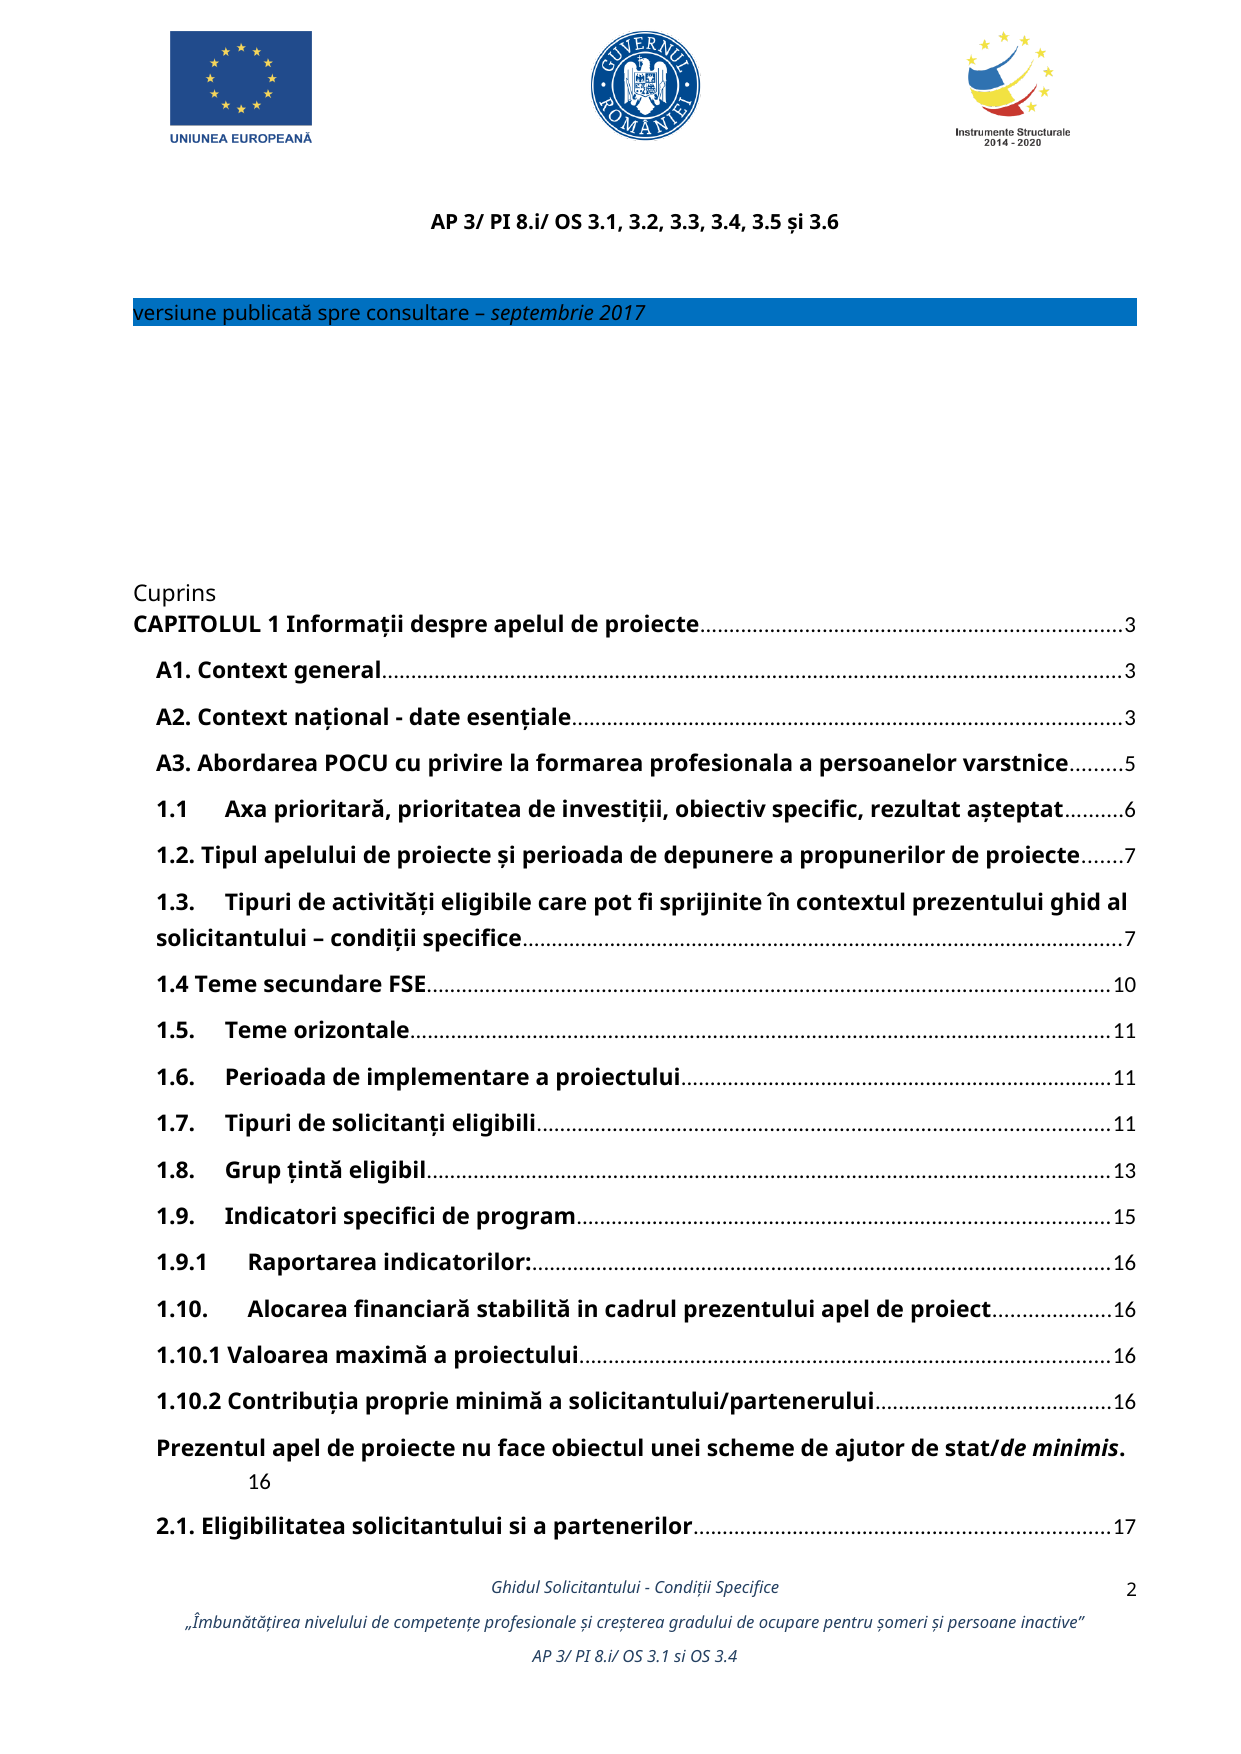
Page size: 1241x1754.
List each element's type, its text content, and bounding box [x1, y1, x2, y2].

text A3. Abordarea POCU cu privire la formarea profesionala a persoanelor varstnice 5 [156, 747, 1137, 778]
text 1.3. Tipuri de activități eligibile care pot fi sprijinite în contextul prezentului ghid al solicitantului – condiții specifice 7 [156, 886, 1137, 953]
text 1.8. Grup țintă eligibil 13 [156, 1153, 1137, 1185]
picture [170, 31, 312, 143]
picture [589, 29, 701, 141]
text 1.6. Perioada de implementare a proiectului 11 [156, 1061, 1137, 1092]
subtitle Cuprins [133, 576, 1137, 608]
text 1.9. Indicatori specifici de program 15 [156, 1200, 1137, 1231]
text 1.5. Teme orizontale 11 [156, 1014, 1137, 1046]
text A2. Context național - date esențiale 3 [156, 700, 1137, 732]
text CAPITOLUL 1 Informații despre apelul de proiecte 3 [133, 608, 1137, 639]
text AP 3/ PI 8.i/ OS 3.1, 3.2, 3.3, 3.4, 3.5 și 3.6 [133, 207, 1137, 236]
text 1.4 Teme secundare FSE 10 [156, 968, 1137, 999]
text versiune publicată spre consultare – septembrie 2017 [133, 298, 1137, 326]
text 1.9.1 Raportarea indicatorilor: 16 [156, 1246, 1137, 1277]
text 1.2. Tipul apelului de proiecte și perioada de depunere a propunerilor de proiecte 7 [156, 839, 1137, 871]
picture [956, 31, 1070, 146]
text A1. Context general 3 [156, 654, 1137, 685]
text Prezentul apel de proiecte nu face obiectul unei scheme de ajutor de stat/de minimis. 16 [156, 1432, 1137, 1495]
text 1.1 Axa prioritară, prioritatea de investiții, obiectiv specific, rezultat așteptat 6 [156, 793, 1137, 824]
text 1.10. Alocarea financiară stabilită in cadrul prezentului apel de proiect 16 [156, 1293, 1137, 1324]
text 1.10.2 Contribuția proprie minimă a solicitantului/partenerului 16 [156, 1385, 1137, 1417]
text 1.10.1 Valoarea maximă a proiectului 16 [156, 1339, 1137, 1370]
text 2.1. Eligibilitatea solicitantului si a partenerilor 17 [156, 1510, 1137, 1541]
text 1.7. Tipuri de solicitanți eligibili 11 [156, 1107, 1137, 1138]
